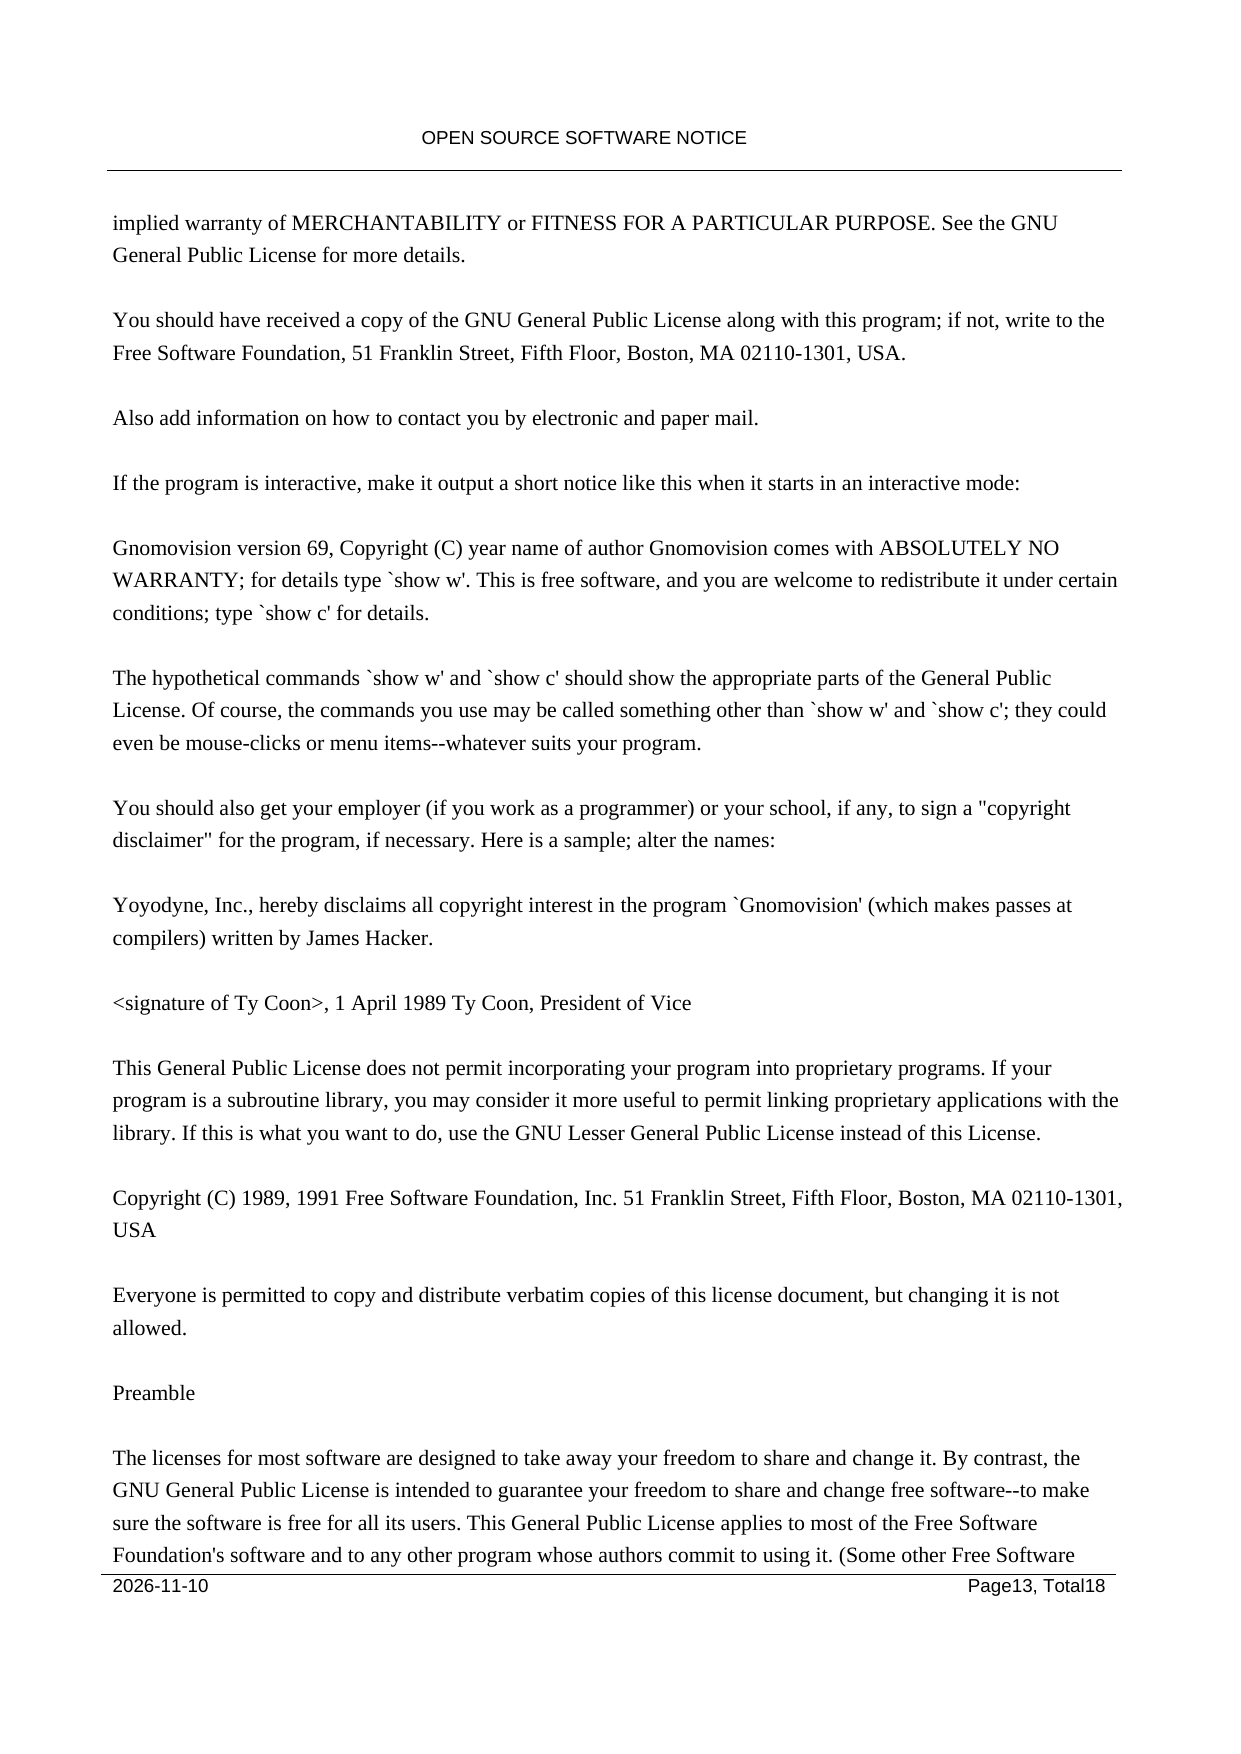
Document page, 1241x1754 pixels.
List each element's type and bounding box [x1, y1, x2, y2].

text [112, 206, 1128, 1571]
